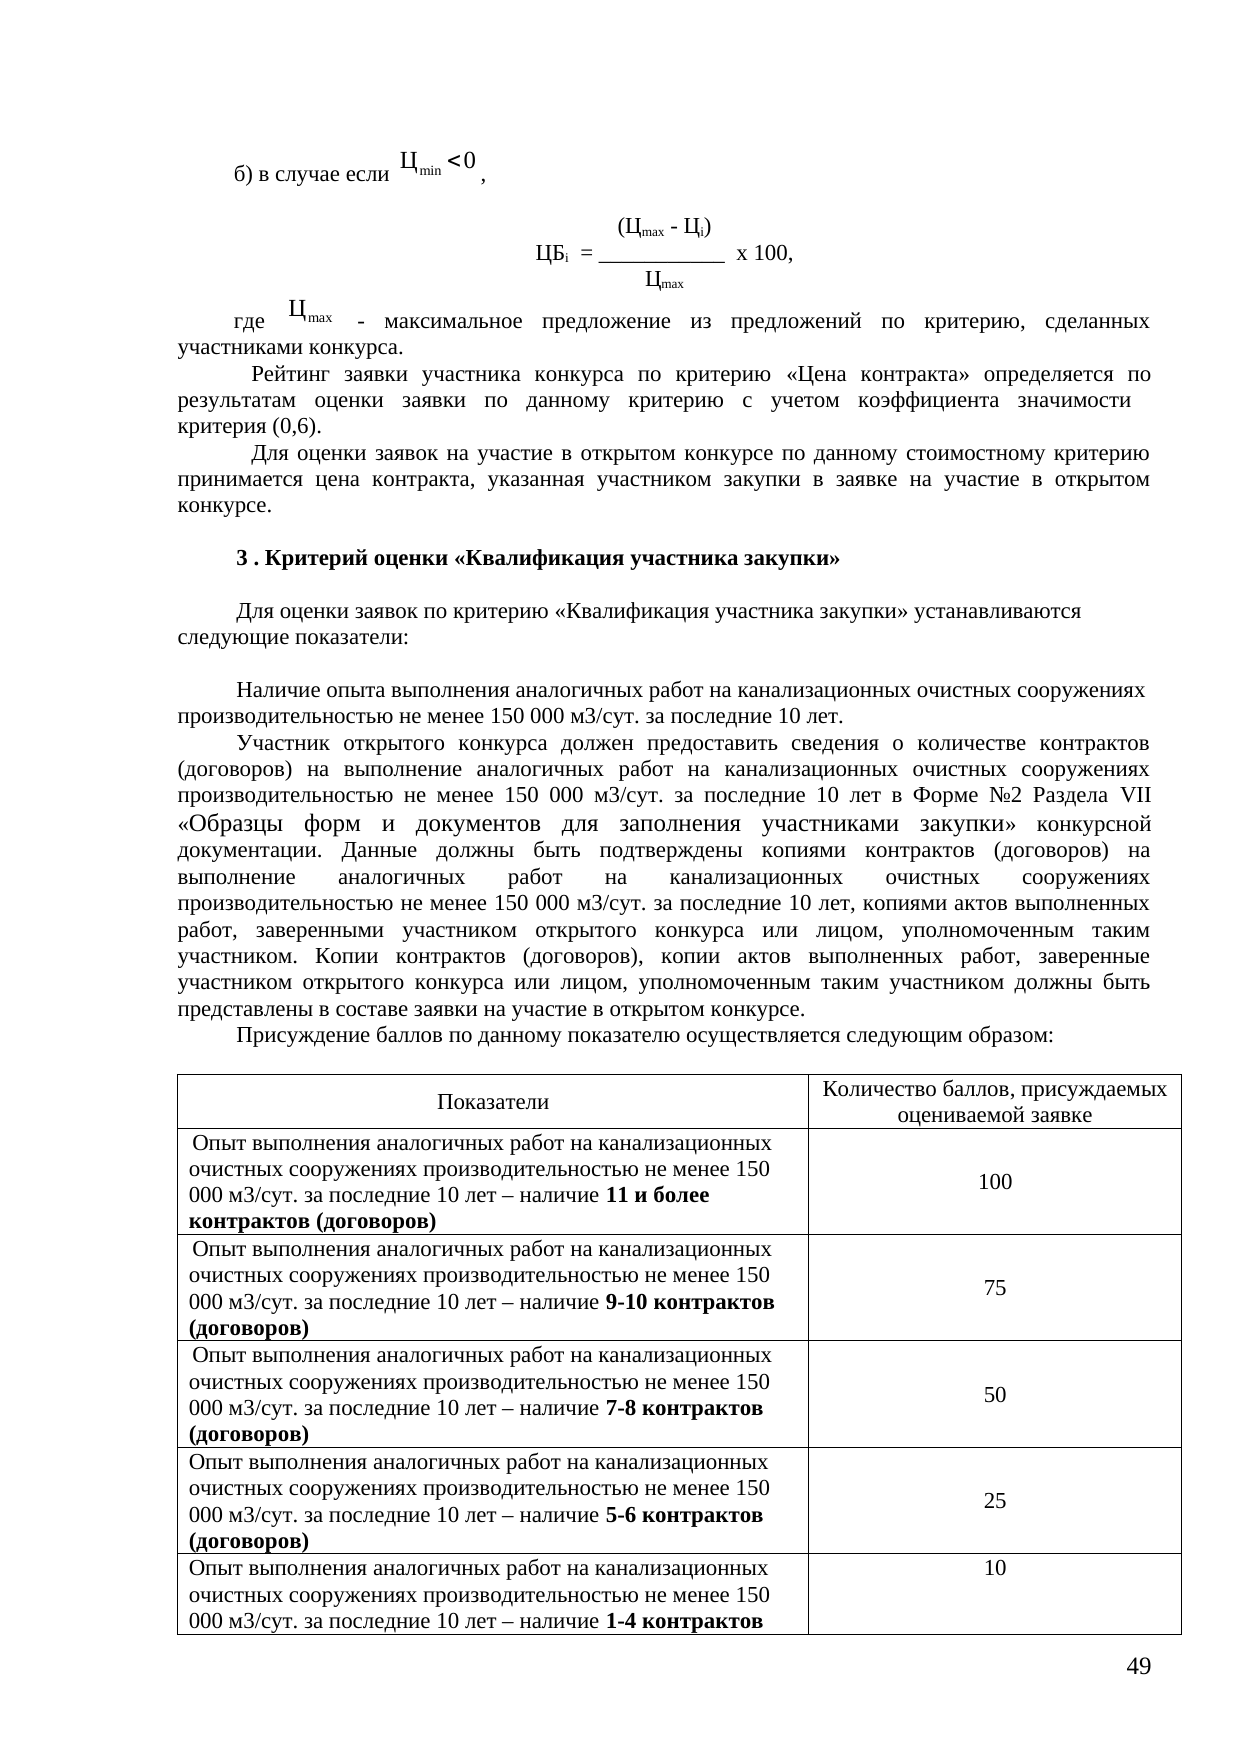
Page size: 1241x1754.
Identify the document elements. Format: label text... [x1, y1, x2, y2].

text Присуждение баллов по данному показателю осуществляется следующим образом: [177, 1021, 1152, 1047]
table_cell 75 [809, 1235, 1181, 1340]
text ЦБi = ___________ x 100, [177, 239, 1152, 265]
table_cell Опыт выполнения аналогичных работ на канализационных очистных сооружениях производительностью не менее 150 000 м3/сут. за последние 10 лет – наличие 11 и более контрактов (договоров) [178, 1129, 808, 1234]
table_header Показатели [178, 1075, 808, 1127]
text Цmax [177, 265, 1152, 292]
table_cell Опыт выполнения аналогичных работ на канализационных очистных сооружениях производительностью не менее 150 000 м3/сут. за последние 10 лет – наличие 9-10 контрактов (договоров) [178, 1235, 808, 1340]
text Для оценки заявок на участие в открытом конкурсе по данному стоимостному критерию принимается цена контракта, указанная участником закупки в заявке на участие в открытом конкурсе. [177, 439, 1152, 518]
text 3 . Критерий оценки «Квалификация участника закупки» [177, 544, 1152, 571]
text Для оценки заявок по критерию «Квалификация участника закупки» устанавливаются следующие показатели: [177, 597, 1152, 650]
text где - максимальное предложение из предложений по критерию, сделанных участниками конкурса. [177, 292, 1152, 360]
table_cell Опыт выполнения аналогичных работ на канализационных очистных сооружениях производительностью не менее 150 000 м3/сут. за последние 10 лет – наличие 5-6 контрактов (договоров) [178, 1448, 808, 1553]
table_cell 100 [809, 1129, 1181, 1234]
table_cell 25 [809, 1448, 1181, 1553]
table_cell Опыт выполнения аналогичных работ на канализационных очистных сооружениях производительностью не менее 150 000 м3/сут. за последние 10 лет – наличие 7-8 контрактов (договоров) [178, 1341, 808, 1447]
text Наличие опыта выполнения аналогичных работ на канализационных очистных сооружениях производительностью не менее 150 000 м3/сут. за последние 10 лет. [177, 676, 1152, 729]
table_cell 50 [809, 1341, 1181, 1447]
text б) в случае если , [177, 144, 1152, 186]
text Рейтинг заявки участника конкурса по критерию «Цена контракта» определяется по результатам оценки заявки по данному критерию с учетом коэффициента значимости критерия (0,6). [177, 360, 1152, 439]
table_cell 10 [809, 1554, 1181, 1633]
table_header Количество баллов, присуждаемых оцениваемой заявке [809, 1075, 1181, 1127]
text (Цmax - Цi) [177, 213, 1152, 239]
text Участник открытого конкурса должен предоставить сведения о количестве контрактов (договоров) на выполнение аналогичных работ на канализационных очистных сооружениях производительностью не менее 150 000 м3/сут. за последние 10 лет в Форме №2 Раздела VII «Образцы форм и документов для заполнения участниками закупки» конкурсной документации. Данные должны быть подтверждены копиями контрактов (договоров) на выполнение аналогичных работ на канализационных очистных сооружениях производительностью не менее 150 000 м3/сут. за последние 10 лет, копиями актов выполненных работ, заверенными участником открытого конкурса или лицом, уполномоченным таким участником. Копии контрактов (договоров), копии актов выполненных работ, заверенные участником открытого конкурса или лицом, уполномоченным таким участником должны быть представлены в составе заявки на участие в открытом конкурсе. [177, 729, 1152, 1021]
